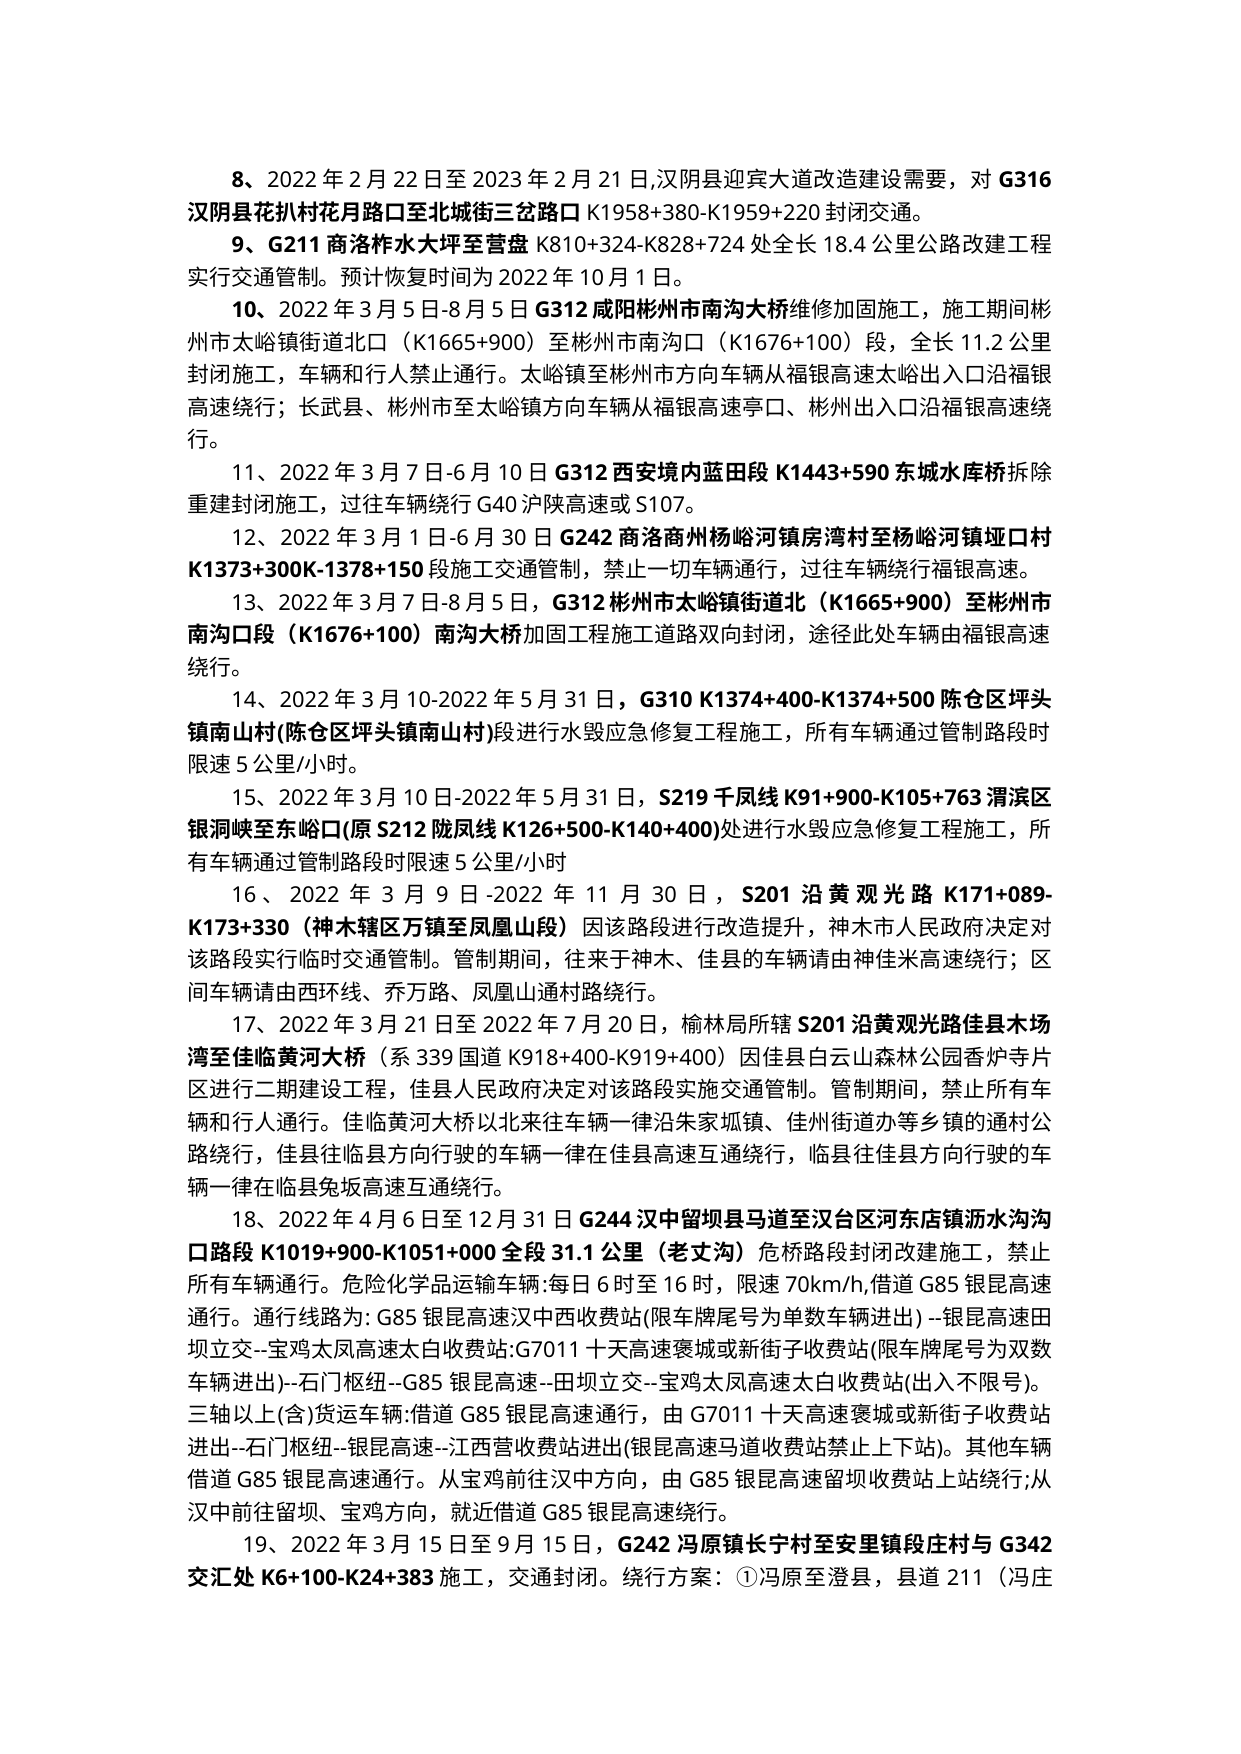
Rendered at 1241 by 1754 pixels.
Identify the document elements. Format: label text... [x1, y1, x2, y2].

text 10、2022年3月5日-8月5日G312咸阳彬州市南沟大桥维修加固施工，施工期间彬州市太峪镇街道北口（K1665+900）至彬州市南沟口（K1676+100）段，全长11.2公里封闭施工，车辆和行人禁止通行。太峪镇至彬州市方向车辆从福银高速太峪出入口沿福银高速绕行；长武县、彬州市至太峪镇方向车辆从福银高速亭口、彬州出入口沿福银高速绕行。 [187, 292, 1053, 454]
text 12、2022年3月1日-6月30日G242商洛商州杨峪河镇房湾村至杨峪河镇垭口村K1373+300K-1378+150段施工交通管制，禁止一切车辆通行，过往车辆绕行福银高速。 [187, 519, 1053, 584]
text 11、2022年3月7日-6月10日G312西安境内蓝田段K1443+590东城水库桥拆除重建封闭施工，过往车辆绕行G40沪陕高速或S107。 [187, 454, 1053, 519]
text 15、2022年3月10日-2022年5月31日，S219千凤线K91+900-K105+763渭滨区银洞峡至东峪口(原S212陇凤线K126+500-K140+400)处进行水毁应急修复工程施工，所有车辆通过管制路段时限速5公里/小时 [187, 779, 1053, 877]
text 17、2022年3月21日至2022年7月20日，榆林局所辖S201沿黄观光路佳县木场湾至佳临黄河大桥（系339国道K918+400-K919+400）因佳县白云山森林公园香炉寺片区进行二期建设工程，佳县人民政府决定对该路段实施交通管制。管制期间，禁止所有车辆和行人通行。佳临黄河大桥以北来往车辆一律沿朱家坬镇、佳州街道办等乡镇的通村公路绕行，佳县往临县方向行驶的车辆一律在佳县高速互通绕行，临县往佳县方向行驶的车辆一律在临县兔坂高速互通绕行。 [187, 1007, 1053, 1202]
text 8、2022年2月22日至2023年2月21日,汉阴县迎宾大道改造建设需要，对G316汉阴县花扒村花月路口至北城街三岔路口 K1958+380-K1959+220封闭交通。 [187, 162, 1053, 227]
text 16、2022年3月9日-2022年11月30日，S201沿黄观光路K171+089-K173+330（神木辖区万镇至凤凰山段）因该路段进行改造提升，神木市人民政府决定对该路段实行临时交通管制。管制期间，往来于神木、佳县的车辆请由神佳米高速绕行；区间车辆请由西环线、乔万路、凤凰山通村路绕行。 [187, 877, 1053, 1007]
text 13、2022年3月7日-8月5日，G312彬州市太峪镇街道北（K1665+900）至彬州市南沟口段（K1676+100）南沟大桥加固工程施工道路双向封闭，途径此处车辆由福银高速绕行。 [187, 584, 1053, 682]
text 14、2022年3月10-2022年5月31日，G310 K1374+400-K1374+500陈仓区坪头镇南山村(陈仓区坪头镇南山村)段进行水毁应急修复工程施工，所有车辆通过管制路段时限速5公里/小时。 [187, 682, 1053, 779]
text 18、2022年4月6日至12月31日G244汉中留坝县马道至汉台区河东店镇沥水沟沟口路段K1019+900-K1051+000全段31.1公里（老丈沟）危桥路段封闭改建施工，禁止所有车辆通行。危险化学品运输车辆:每日6时至16时，限速70km/h,借道G85银昆高速通行。通行线路为: G85银昆高速汉中西收费站(限车牌尾号为单数车辆进出) --银昆高速田坝立交--宝鸡太凤高速太白收费站:G7011十天高速褒城或新街子收费站(限车牌尾号为双数车辆进出)--石门枢纽--G85 银昆高速--田坝立交--宝鸡太凤高速太白收费站(出入不限号)。三轴以上(含)货运车辆:借道G85银昆高速通行，由G7011十天高速褒城或新街子收费站进出--石门枢纽--银昆高速--江西营收费站进出(银昆高速马道收费站禁止上下站)。其他车辆借道G85银昆高速通行。从宝鸡前往汉中方向，由G85银昆高速留坝收费站上站绕行;从汉中前往留坝、宝鸡方向，就近借道G85银昆高速绕行。 [187, 1202, 1053, 1527]
text 9、G211商洛柞水大坪至营盘K810+324-K828+724处全长18.4公里公路改建工程实行交通管制。预计恢复时间为2022年10月1日。 [187, 227, 1053, 292]
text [187, 1527, 1053, 1592]
